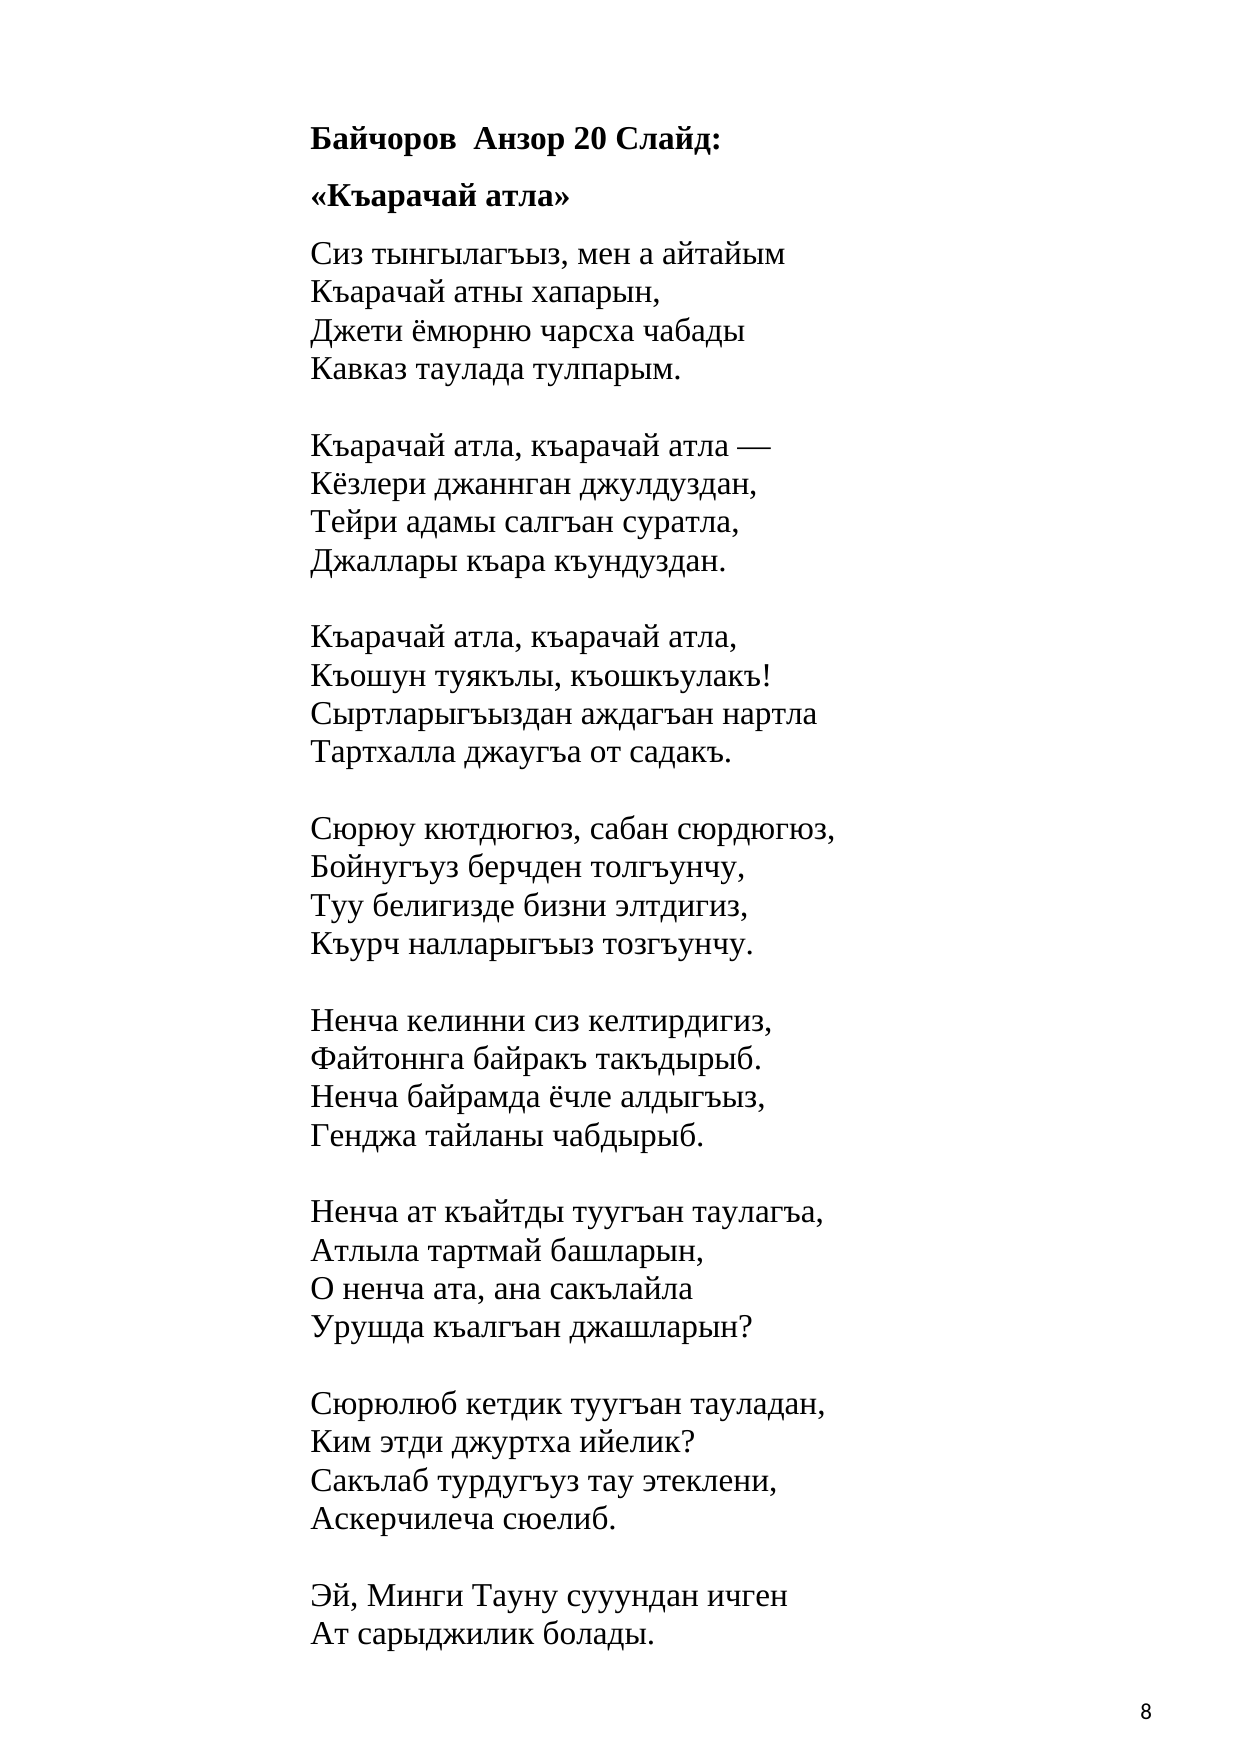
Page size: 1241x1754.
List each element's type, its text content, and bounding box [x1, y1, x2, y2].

text Ненча байрамда ёчле алдыгъыз, [177, 1076, 1152, 1115]
text Джети ёмюрню чарсха чабады [177, 310, 1152, 348]
text Къошун туякълы, къошкъулакъ! [177, 655, 1152, 693]
text Атлыла тартмай башларын, [177, 1230, 1152, 1268]
text Сюрюу кютдюгюз, сабан сюрдюгюз, [177, 808, 1152, 846]
text Кёзлери джаннган джулдуздан, [177, 463, 1152, 501]
text Ким этди джуртха ийелик? [177, 1421, 1152, 1460]
text Ат сарыджилик болады. [177, 1613, 1152, 1651]
text Джаллары къара къундуздан. [177, 540, 1152, 578]
text Аскерчилеча сюелиб. [177, 1498, 1152, 1536]
text Тейри адамы салгъан суратла, [177, 501, 1152, 540]
text Сакълаб турдугъуз тау этеклени, [177, 1460, 1152, 1498]
text Сиз тынгылагъыз, мен а айтайым [177, 233, 1152, 271]
text Къурч налларыгъыз тозгъунчу. [177, 923, 1152, 961]
text Урушда къалгъан джашларын? [177, 1306, 1152, 1345]
text Эй, Минги Тауну сууундан ичген [177, 1575, 1152, 1613]
text Генджа тайланы чабдырыб. [177, 1115, 1152, 1153]
text Сыртларыгъыздан аждагъан нартла [177, 693, 1152, 731]
text Къарачай атла, къарачай атла, [177, 616, 1152, 655]
text Кавказ таулада тулпарым. [177, 348, 1152, 386]
text Туу белигизде бизни элтдигиз, [177, 885, 1152, 923]
text Къарачай атны хапарын, [177, 271, 1152, 310]
text Ненча келинни сиз келтирдигиз, [177, 1000, 1152, 1038]
text Тартхалла джаугъа от садакъ. [177, 731, 1152, 770]
text Бойнугъуз берчден толгъунчу, [177, 846, 1152, 885]
text О ненча ата, ана сакълайла [177, 1268, 1152, 1306]
text Байчоров Анзор 20 Слайд: [177, 118, 1152, 156]
text Сюрюлюб кетдик туугъан тауладан, [177, 1383, 1152, 1421]
text «Къарачай атла» [177, 176, 1152, 214]
text Къарачай атла, къарачай атла — [177, 425, 1152, 463]
text Файтоннга байракъ такъдырыб. [177, 1038, 1152, 1076]
text Ненча ат къайтды туугъан таулагъа, [177, 1191, 1152, 1230]
